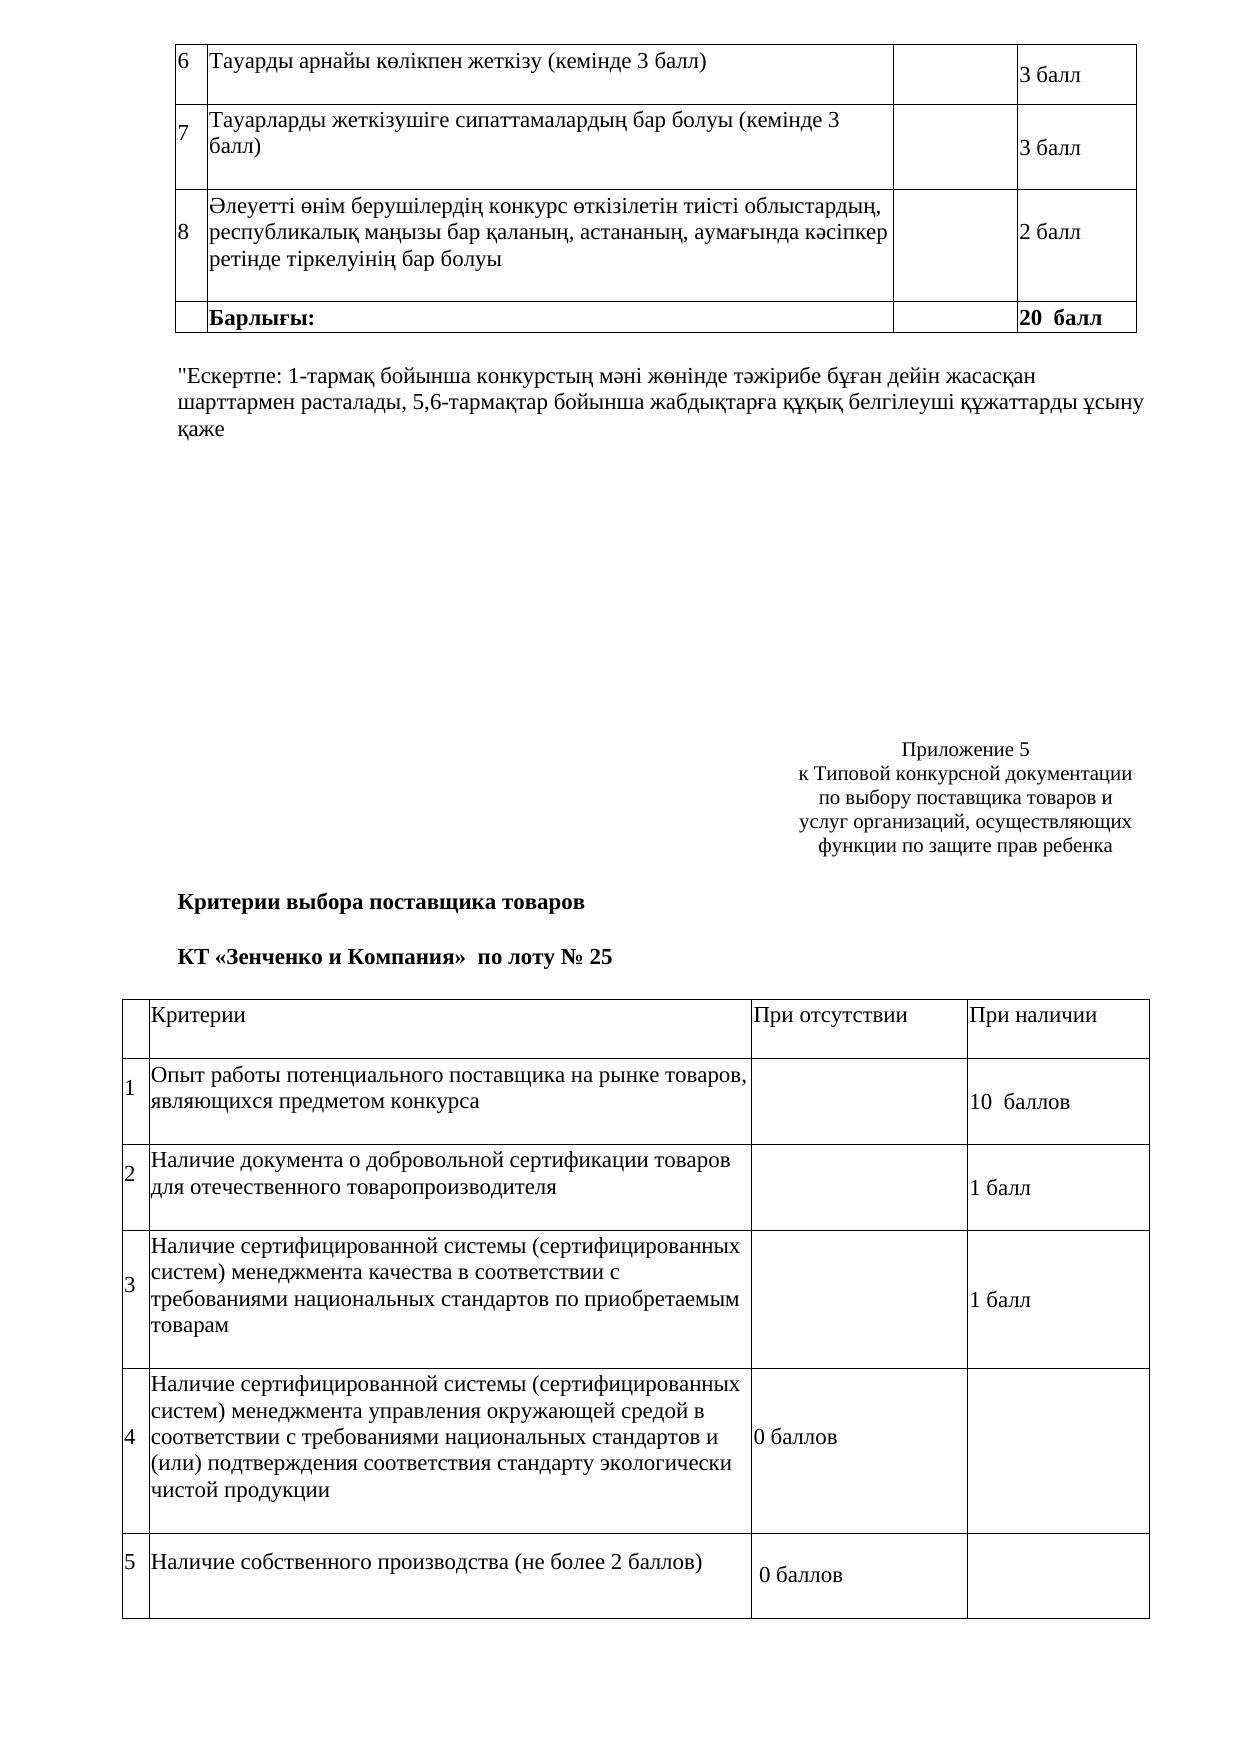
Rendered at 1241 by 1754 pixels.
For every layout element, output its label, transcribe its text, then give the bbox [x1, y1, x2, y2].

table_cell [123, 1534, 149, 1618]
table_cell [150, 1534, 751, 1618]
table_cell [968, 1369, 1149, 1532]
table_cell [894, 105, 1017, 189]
text "Ескертпе: 1-тармақ бойынша конкурстың мәні жөнінде тәжірибе бұған дейін жасасқан шарттармен расталады, 5,6-тармақтар бойынша жабдықтарға құқық белгілеуші құжаттарды ұсыну қаже [177, 362, 1152, 441]
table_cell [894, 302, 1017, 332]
subtitle КТ «Зенченко и Компания» по лоту № 25 [177, 943, 1152, 970]
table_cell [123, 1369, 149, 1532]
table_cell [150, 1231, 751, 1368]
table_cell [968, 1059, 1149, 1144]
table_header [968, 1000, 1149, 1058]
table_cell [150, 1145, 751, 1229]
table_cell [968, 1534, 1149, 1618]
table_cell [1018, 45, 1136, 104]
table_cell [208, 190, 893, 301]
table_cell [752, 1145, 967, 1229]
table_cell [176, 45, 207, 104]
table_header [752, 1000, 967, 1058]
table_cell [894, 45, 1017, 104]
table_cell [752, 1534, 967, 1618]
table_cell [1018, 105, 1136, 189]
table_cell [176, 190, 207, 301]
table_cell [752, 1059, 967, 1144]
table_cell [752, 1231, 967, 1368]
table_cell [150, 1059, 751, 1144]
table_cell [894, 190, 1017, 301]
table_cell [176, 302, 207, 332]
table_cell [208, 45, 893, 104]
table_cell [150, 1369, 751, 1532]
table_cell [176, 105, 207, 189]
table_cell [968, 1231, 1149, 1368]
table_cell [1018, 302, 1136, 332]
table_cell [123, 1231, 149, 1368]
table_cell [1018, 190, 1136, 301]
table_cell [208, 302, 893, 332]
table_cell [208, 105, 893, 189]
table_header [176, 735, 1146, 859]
subtitle Критерии выбора поставщика товаров [177, 888, 1152, 914]
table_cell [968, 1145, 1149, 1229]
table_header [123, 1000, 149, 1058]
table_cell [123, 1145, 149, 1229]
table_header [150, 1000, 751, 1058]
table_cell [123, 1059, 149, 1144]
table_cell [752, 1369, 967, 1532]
